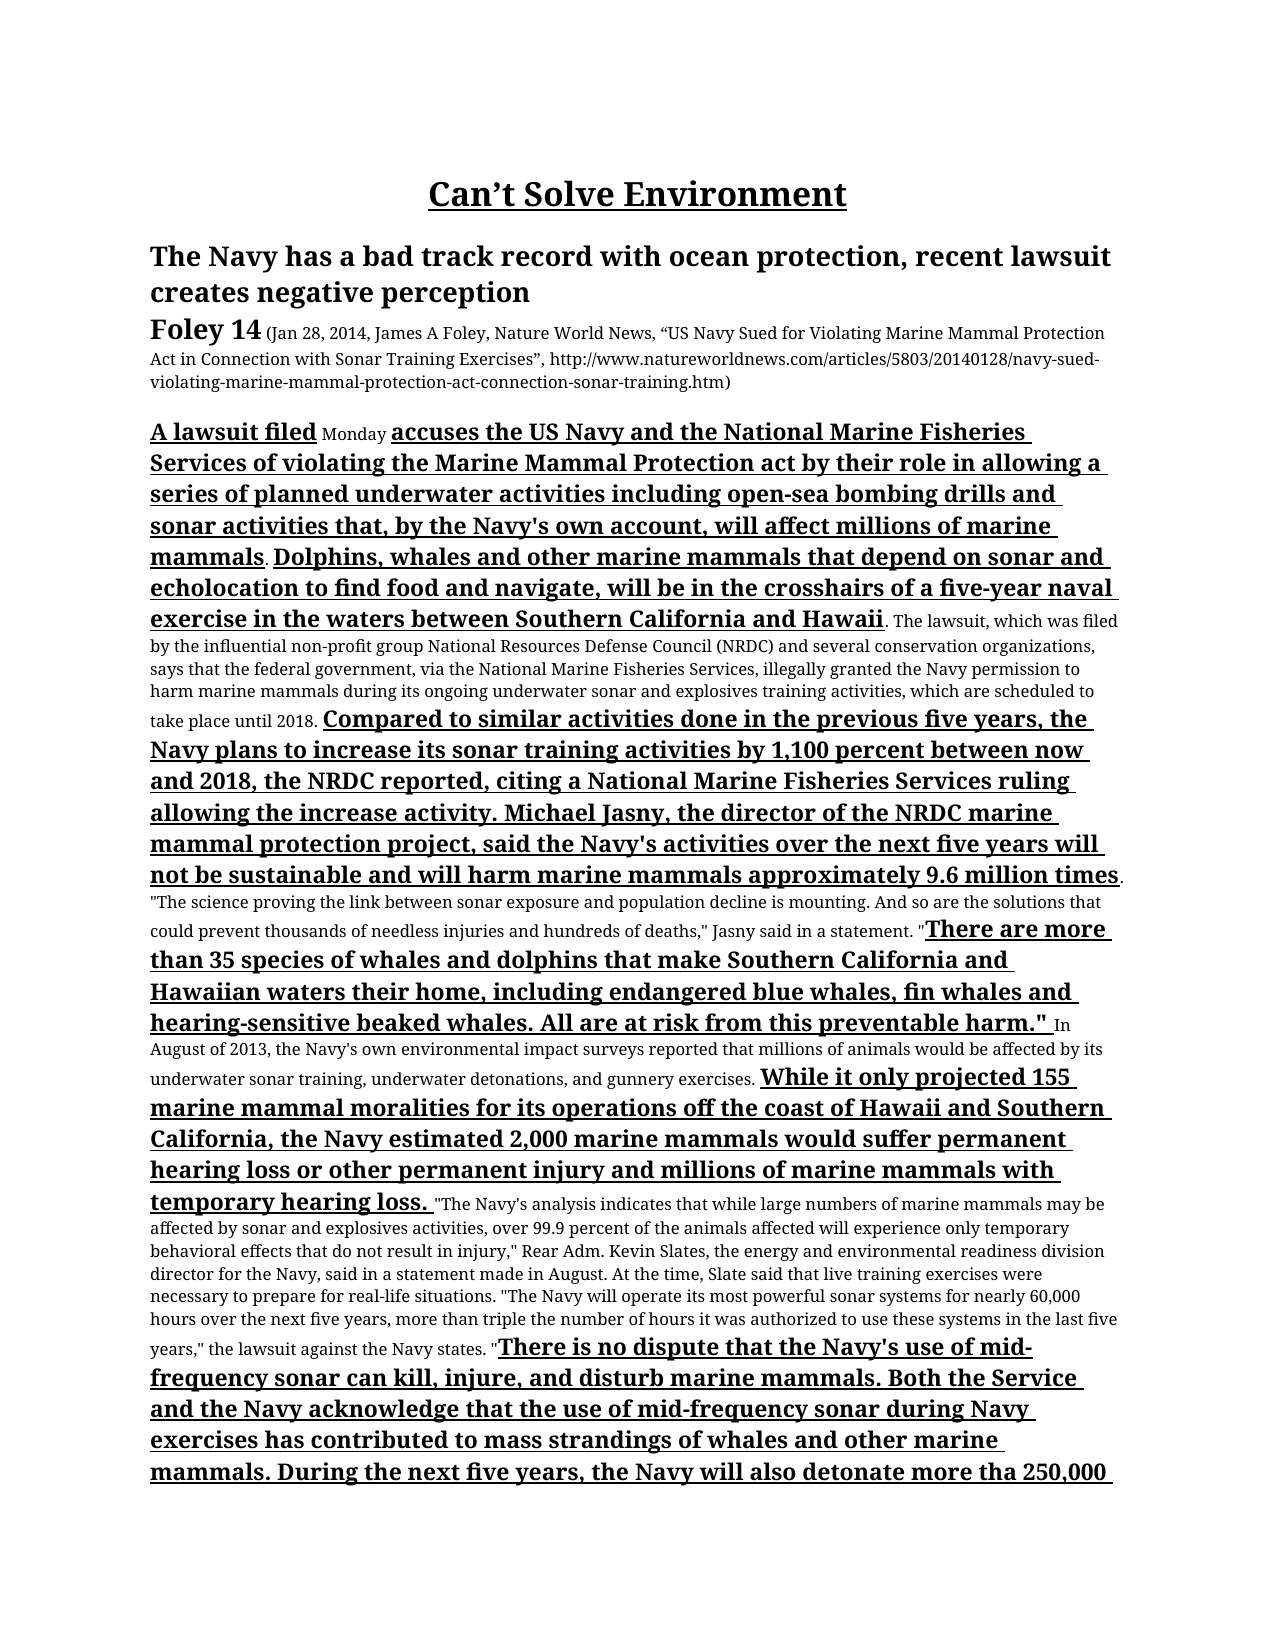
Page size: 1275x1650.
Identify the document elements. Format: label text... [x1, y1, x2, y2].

subtitle Can’t Solve Environment [150, 171, 1125, 216]
subtitle The Navy has a bad track record with ocean protection, recent lawsuit creates negative perception [150, 237, 1125, 311]
text Foley 14 (Jan 28, 2014, James A Foley, Nature World News, “US Navy Sued for Violating Marine Mammal Protection Act in Connection with Sonar Training Exercises”, http://www.natureworldnews.com/articles/5803/20140128/navy-sued-violating-marine-mammal-protection-act-connection-sonar-training.htm) [150, 311, 1125, 393]
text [150, 416, 1125, 1487]
